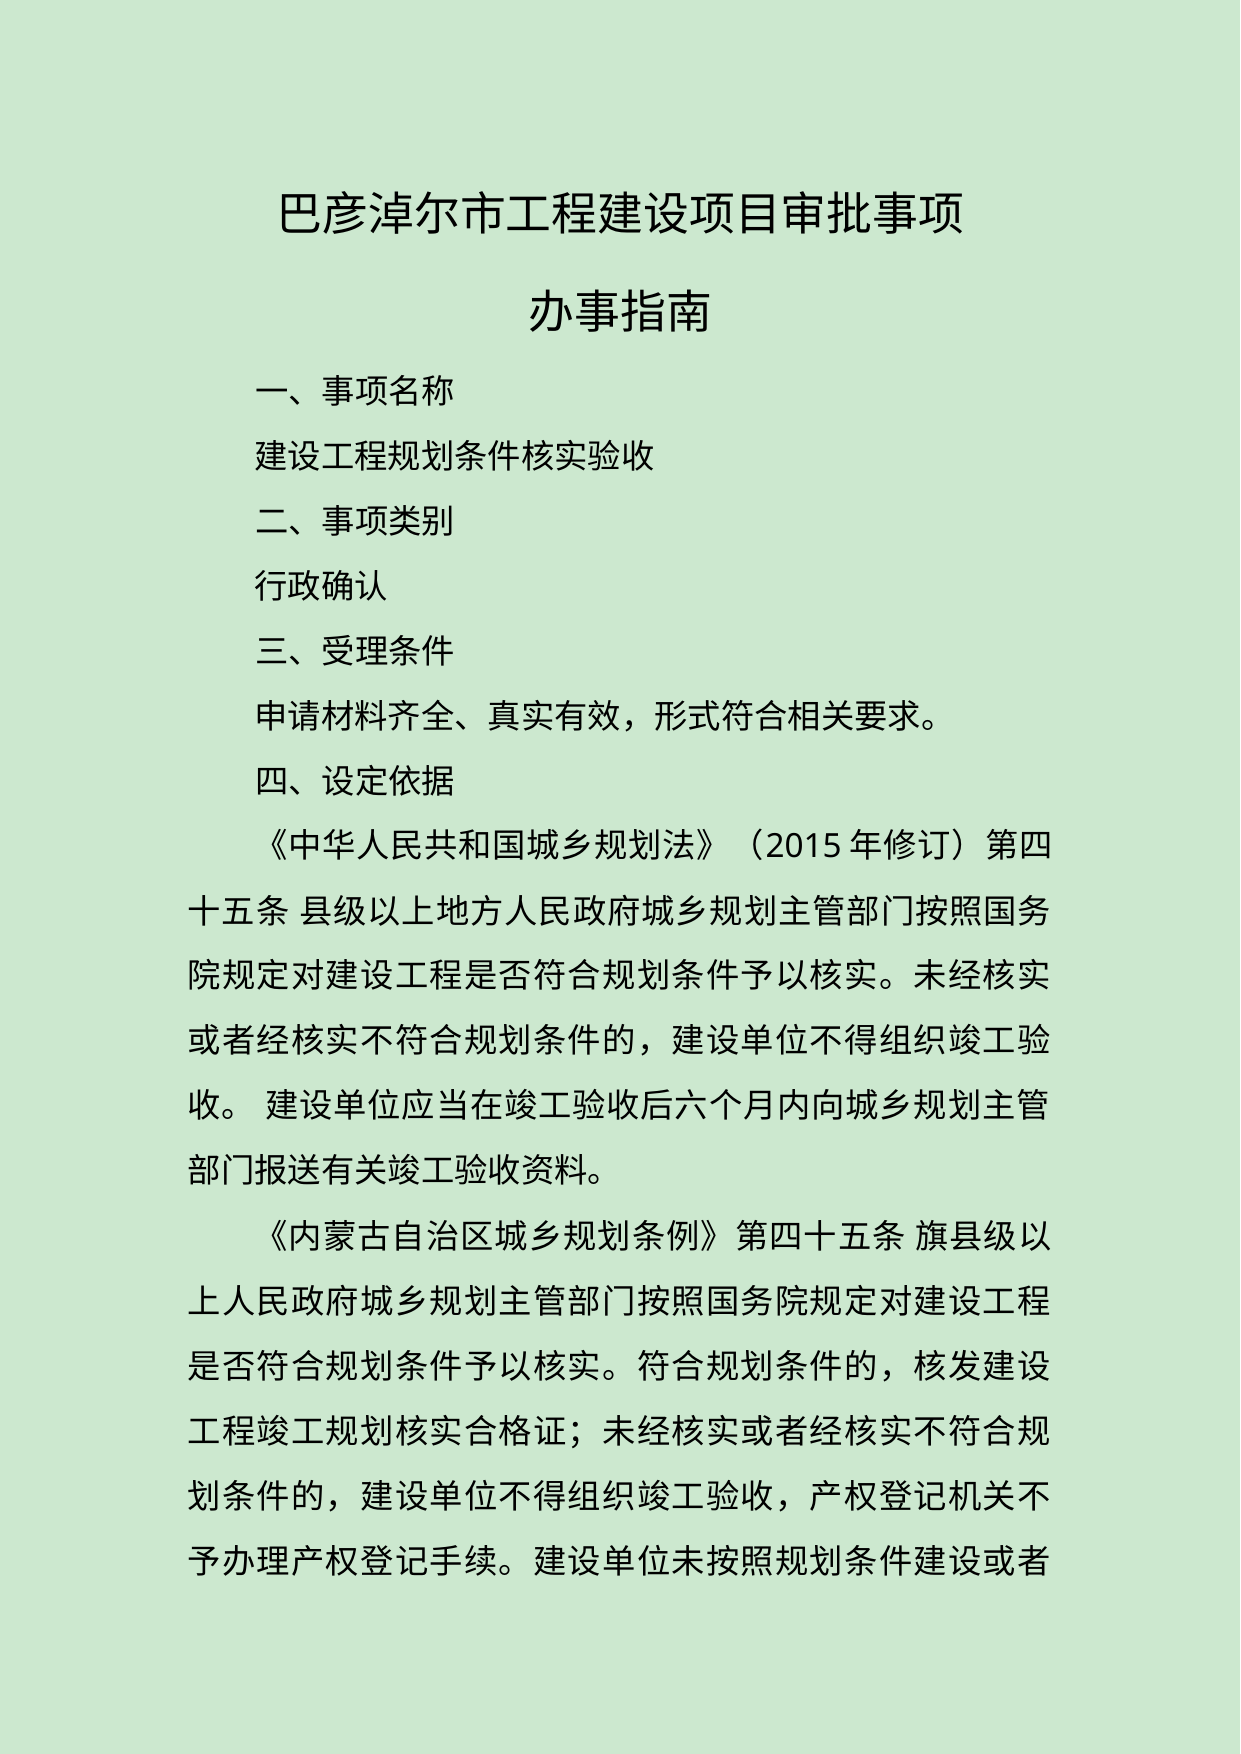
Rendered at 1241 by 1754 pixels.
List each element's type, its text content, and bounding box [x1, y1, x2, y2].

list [187, 1202, 1053, 1592]
text 建设工程规划条件核实验收 [187, 422, 1053, 487]
text 行政确认 [187, 552, 1053, 617]
list 事项类别 [187, 487, 1053, 552]
subtitle 办事指南 [187, 259, 1053, 357]
text 《中华人民共和国城乡规划法》（2015年修订）第四十五条 县级以上地方人民政府城乡规划主管部门按照国务院规定对建设工程是否符合规划条件予以核实。未经核实或者经核实不符合规划条件的，建设单位不得组织竣工验收。 建设单位应当在竣工验收后六个月内向城乡规划主管部门报送有关竣工验收资料。 [187, 812, 1053, 1202]
text 申请材料齐全、真实有效，形式符合相关要求。 [187, 682, 1053, 747]
list 设定依据 [187, 747, 1053, 812]
list 事项名称 [187, 357, 1053, 422]
subtitle 巴彦淖尔市工程建设项目审批事项 [187, 162, 1053, 259]
list 受理条件 [187, 617, 1053, 682]
